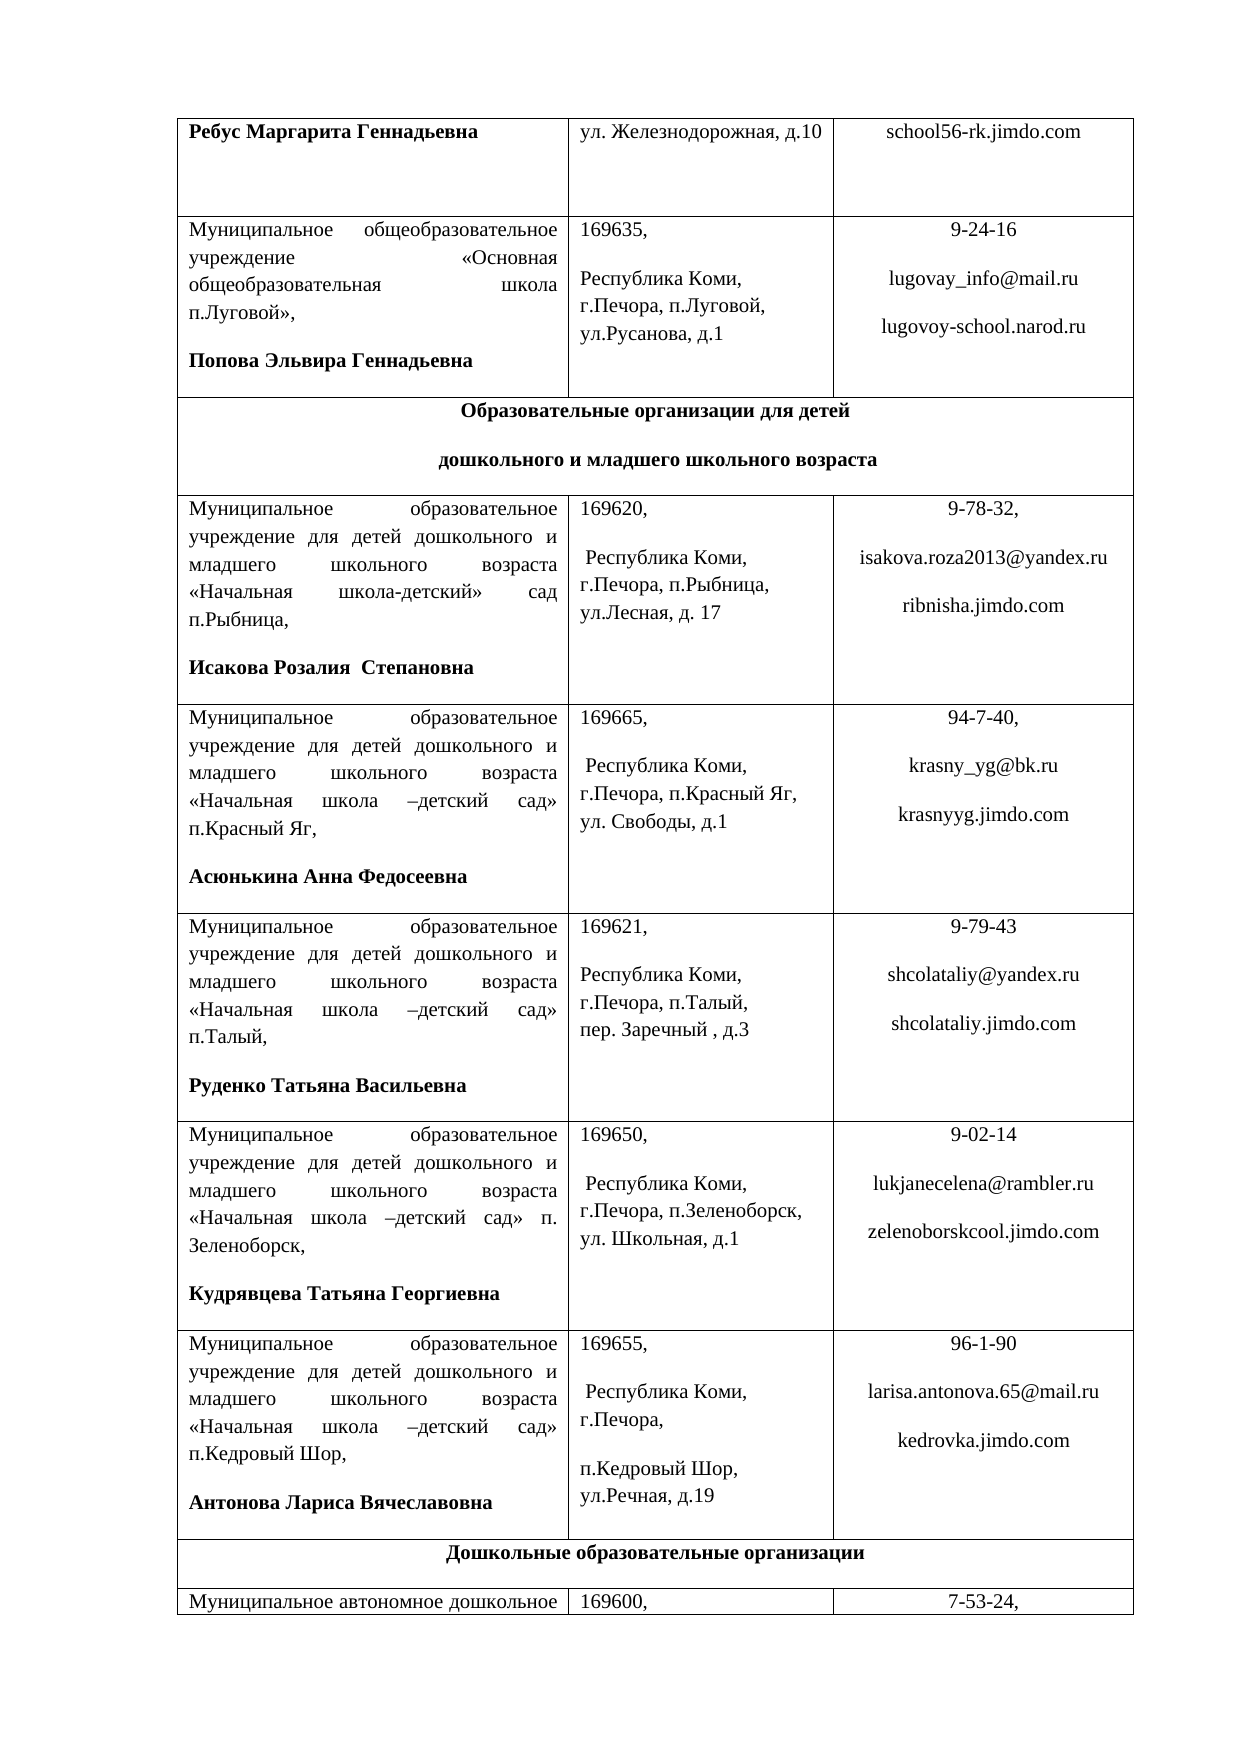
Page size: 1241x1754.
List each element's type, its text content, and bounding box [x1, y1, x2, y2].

table_cell Муниципальное образовательное учреждение для детей дошкольного и младшего школьного возраста «Начальная школа –детский сад» п. Зеленоборск, Кудрявцева Татьяна Георгиевна [178, 1122, 568, 1330]
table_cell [178, 119, 568, 216]
table_cell 169621, Республика Коми, г.Печора, п.Талый, пер. Заречный , д.3 [569, 914, 833, 1121]
table_cell 9-79-43 shcolataliy@yandex.ru shcolataliy.jimdo.com [834, 914, 1133, 1121]
table_cell Образовательные организации для детей дошкольного и младшего школьного возраста [178, 398, 1133, 495]
table_cell Муниципальное образовательное учреждение для детей дошкольного и младшего школьного возраста «Начальная школа-детский» сад п.Рыбница, Исакова Розалия Степановна [178, 496, 568, 704]
table_cell 169635, Республика Коми, г.Печора, п.Луговой, ул.Русанова, д.1 [569, 217, 833, 397]
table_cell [834, 119, 1133, 216]
table_cell 169655, Республика Коми, г.Печора, п.Кедровый Шор, ул.Речная, д.19 [569, 1331, 833, 1538]
table_cell 9-24-16 lugovay_info@mail.ru lugovoy-school.narod.ru [834, 217, 1133, 397]
table_cell Муниципальное общеобразовательное учреждение «Основная общеобразовательная школа п.Луговой», Попова Эльвира Геннадьевна [178, 217, 568, 397]
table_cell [569, 1589, 833, 1613]
table_cell 96-1-90 larisa.antonova.65@mail.ru kedrovka.jimdo.com [834, 1331, 1133, 1538]
table_cell 94-7-40, krasny_yg@bk.ru krasnyyg.jimdo.com [834, 705, 1133, 913]
table_cell Муниципальное образовательное учреждение для детей дошкольного и младшего школьного возраста «Начальная школа –детский сад» п.Красный Яг, Асюнькина Анна Федосеевна [178, 705, 568, 913]
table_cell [569, 119, 833, 216]
table_cell Дошкольные образовательные организации [178, 1540, 1133, 1588]
table_cell 169620, Республика Коми, г.Печора, п.Рыбница, ул.Лесная, д. 17 [569, 496, 833, 704]
table_cell 169665, Республика Коми, г.Печора, п.Красный Яг, ул. Свободы, д.1 [569, 705, 833, 913]
table_cell 9-02-14 lukjanecelena@rambler.ru zelenoborskcool.jimdo.com [834, 1122, 1133, 1330]
table_cell Муниципальное образовательное учреждение для детей дошкольного и младшего школьного возраста «Начальная школа –детский сад» п.Кедровый Шор, Антонова Лариса Вячеславовна [178, 1331, 568, 1538]
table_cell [178, 1589, 568, 1613]
table_cell 169650, Республика Коми, г.Печора, п.Зеленоборск, ул. Школьная, д.1 [569, 1122, 833, 1330]
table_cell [834, 1589, 1133, 1613]
table_cell Муниципальное образовательное учреждение для детей дошкольного и младшего школьного возраста «Начальная школа –детский сад» п.Талый, Руденко Татьяна Васильевна [178, 914, 568, 1121]
table_cell 9-78-32, isakova.roza2013@yandex.ru ribnisha.jimdo.com [834, 496, 1133, 704]
